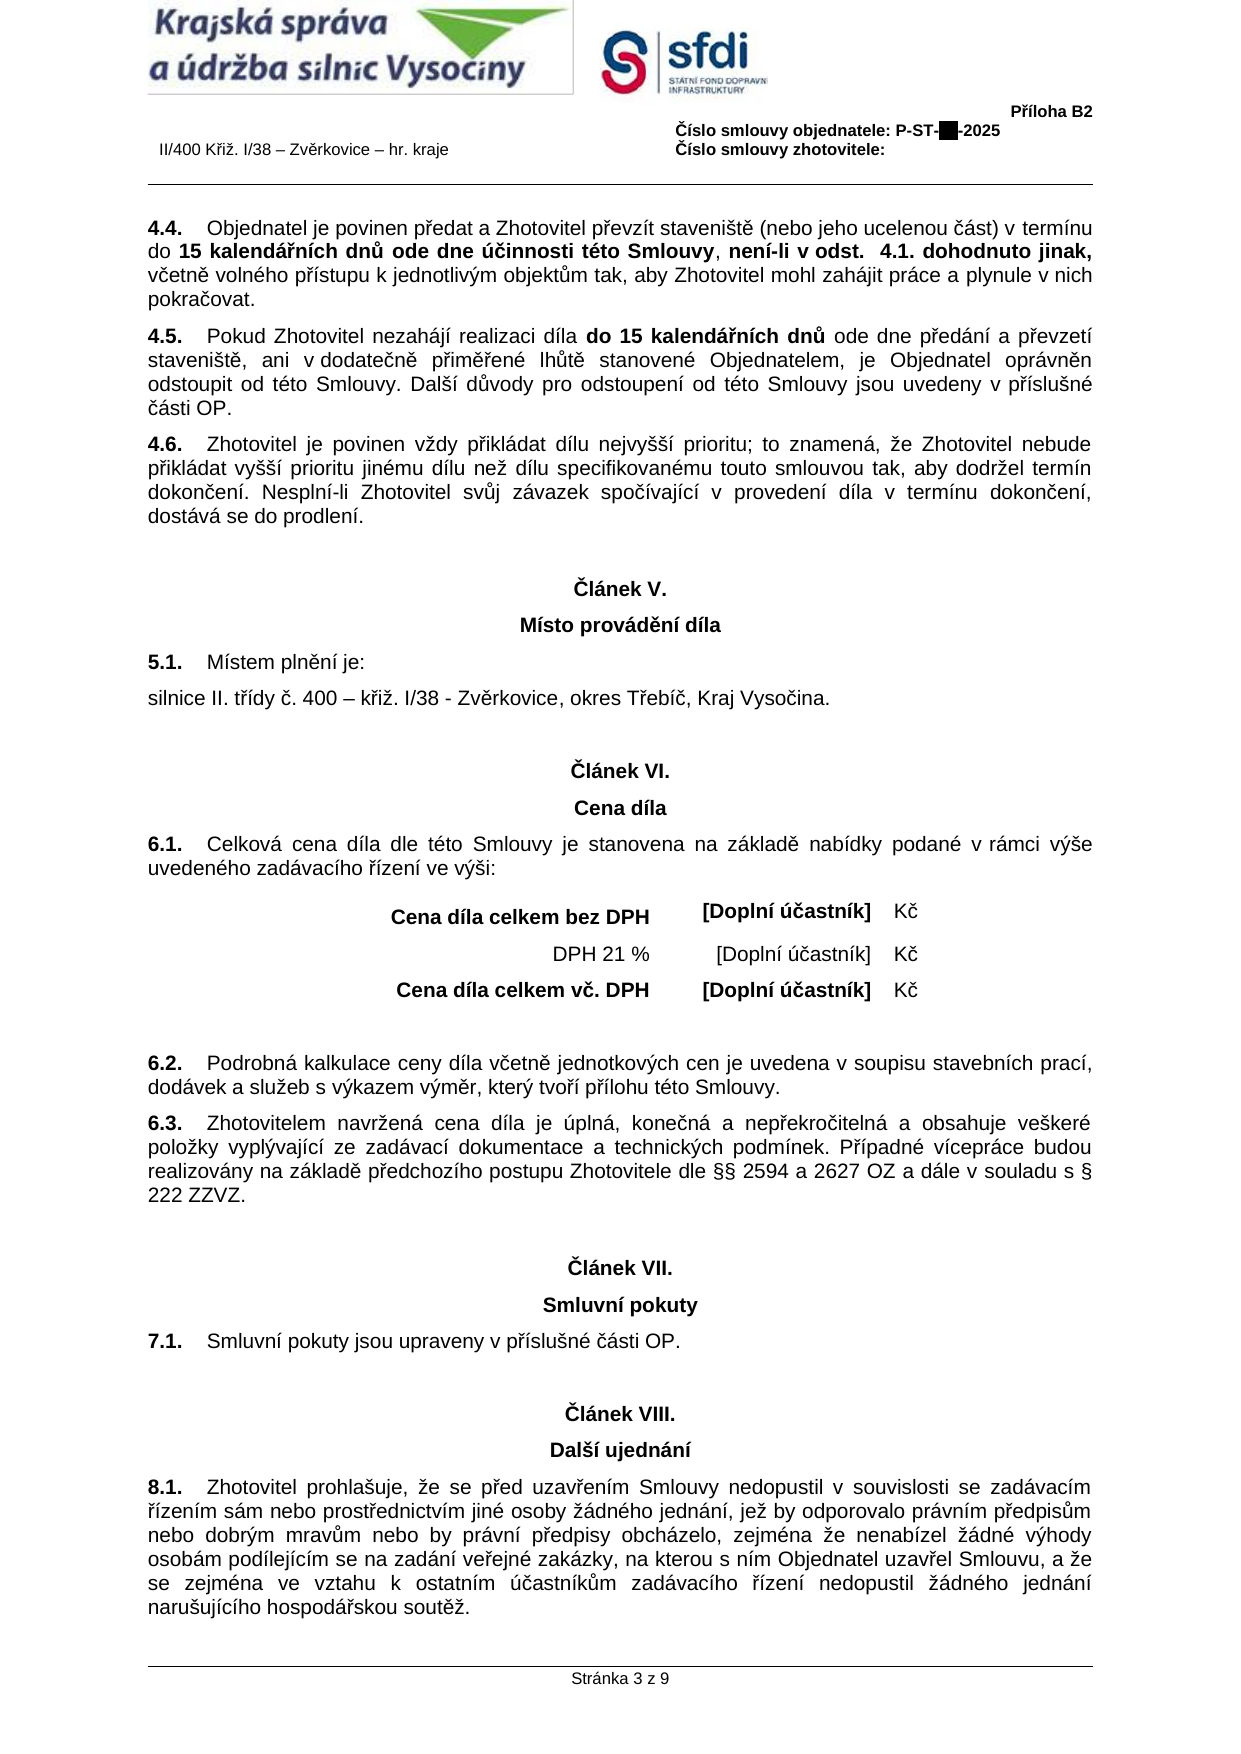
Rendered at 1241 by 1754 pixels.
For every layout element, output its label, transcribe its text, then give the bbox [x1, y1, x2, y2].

list Zhotovitel je povinen vždy přikládat dílu nejvyšší prioritu; to znamená, že Zhotovitel nebude přikládat vyšší prioritu jinému dílu než dílu specifikovanému touto smlouvou tak, aby dodržel termín dokončení. Nesplní-li Zhotovitel svůj závazek spočívající v provedení díla v termínu dokončení, dostává se do prodlení. [148, 432, 1093, 528]
list Podrobná kalkulace ceny díla včetně jednotkových cen je uvedena v soupisu stavebních prací, dodávek a služeb s výkazem výměr, který tvoří přílohu této Smlouvy. [148, 1051, 1093, 1099]
list Zhotovitelem navržená cena díla je úplná, konečná a nepřekročitelná a obsahuje veškeré položky vyplývající ze zadávací dokumentace a technických podmínek. Případné vícepráce budou realizovány na základě předchozího postupu Zhotovitele dle §§ 2594 a 2627 OZ a dále v souladu s § 222 ZZVZ. [148, 1111, 1093, 1207]
table_header [Doplní účastník] [661, 893, 882, 935]
table_cell DPH 21 % [189, 935, 661, 972]
text Článek VI. [148, 759, 1093, 783]
list Celková cena díla dle této Smlouvy je stanovena na základě nabídky podané v rámci výše uvedeného zadávacího řízení ve výši: [148, 832, 1093, 880]
text silnice II. třídy č. 400 – křiž. I/38 - Zvěrkovice, okres Třebíč, Kraj Vysočina. [148, 686, 1093, 710]
subtitle Článek VIII. [148, 1402, 1093, 1426]
subtitle Cena díla [148, 796, 1093, 819]
table_cell [Doplní účastník] [661, 935, 882, 972]
list Místem plnění je: [148, 650, 1093, 674]
picture [598, 14, 768, 108]
subtitle Místo provádění díla [148, 613, 1093, 637]
list Objednatel je povinen předat a Zhotovitel převzít staveniště (nebo jeho ucelenou část) v termínu do 15 kalendářních dnů ode dne účinnosti této Smlouvy, není-li v odst. 4.1. dohodnuto jinak, včetně volného přístupu k jednotlivým objektům tak, aby Zhotovitel mohl zahájit práce a plynule v nich pokračovat. [148, 215, 1093, 311]
list Zhotovitel prohlašuje, že se před uzavřením Smlouvy nedopustil v souvislosti se zadávacím řízením sám nebo prostřednictvím jiné osoby žádného jednání, jež by odporovalo právním předpisům nebo dobrým mravům nebo by právní předpisy obcházelo, zejména že nenabízel žádné výhody osobám podílejícím se na zadání veřejné zakázky, na kterou s ním Objednatel uzavřel Smlouvu, a že se zejména ve vztahu k ostatním účastníkům zadávacího řízení nedopustil žádného jednání narušujícího hospodářskou soutěž. [148, 1475, 1093, 1618]
table_cell Kč [882, 972, 1059, 1038]
subtitle Další ujednání [148, 1438, 1093, 1462]
subtitle Článek V. [148, 577, 1093, 601]
table_cell Cena díla celkem vč. DPH [189, 972, 661, 1038]
table_cell [Doplní účastník] [661, 972, 882, 1038]
table_cell Kč [882, 935, 1059, 972]
picture [147, 0, 574, 96]
subtitle Smluvní pokuty [148, 1292, 1093, 1316]
list Pokud Zhotovitel nezahájí realizaci díla do 15 kalendářních dnů ode dne předání a převzetí staveniště, ani v dodatečně přiměřené lhůtě stanovené Objednatelem, je Objednatel oprávněn odstoupit od této Smlouvy. Další důvody pro odstoupení od této Smlouvy jsou uvedeny v příslušné části OP. [148, 324, 1093, 419]
list Smluvní pokuty jsou upraveny v příslušné části OP. [148, 1329, 1093, 1353]
table_header Cena díla celkem bez DPH [189, 893, 661, 935]
table_header Kč [882, 893, 1059, 935]
subtitle Článek VII. [148, 1256, 1093, 1280]
